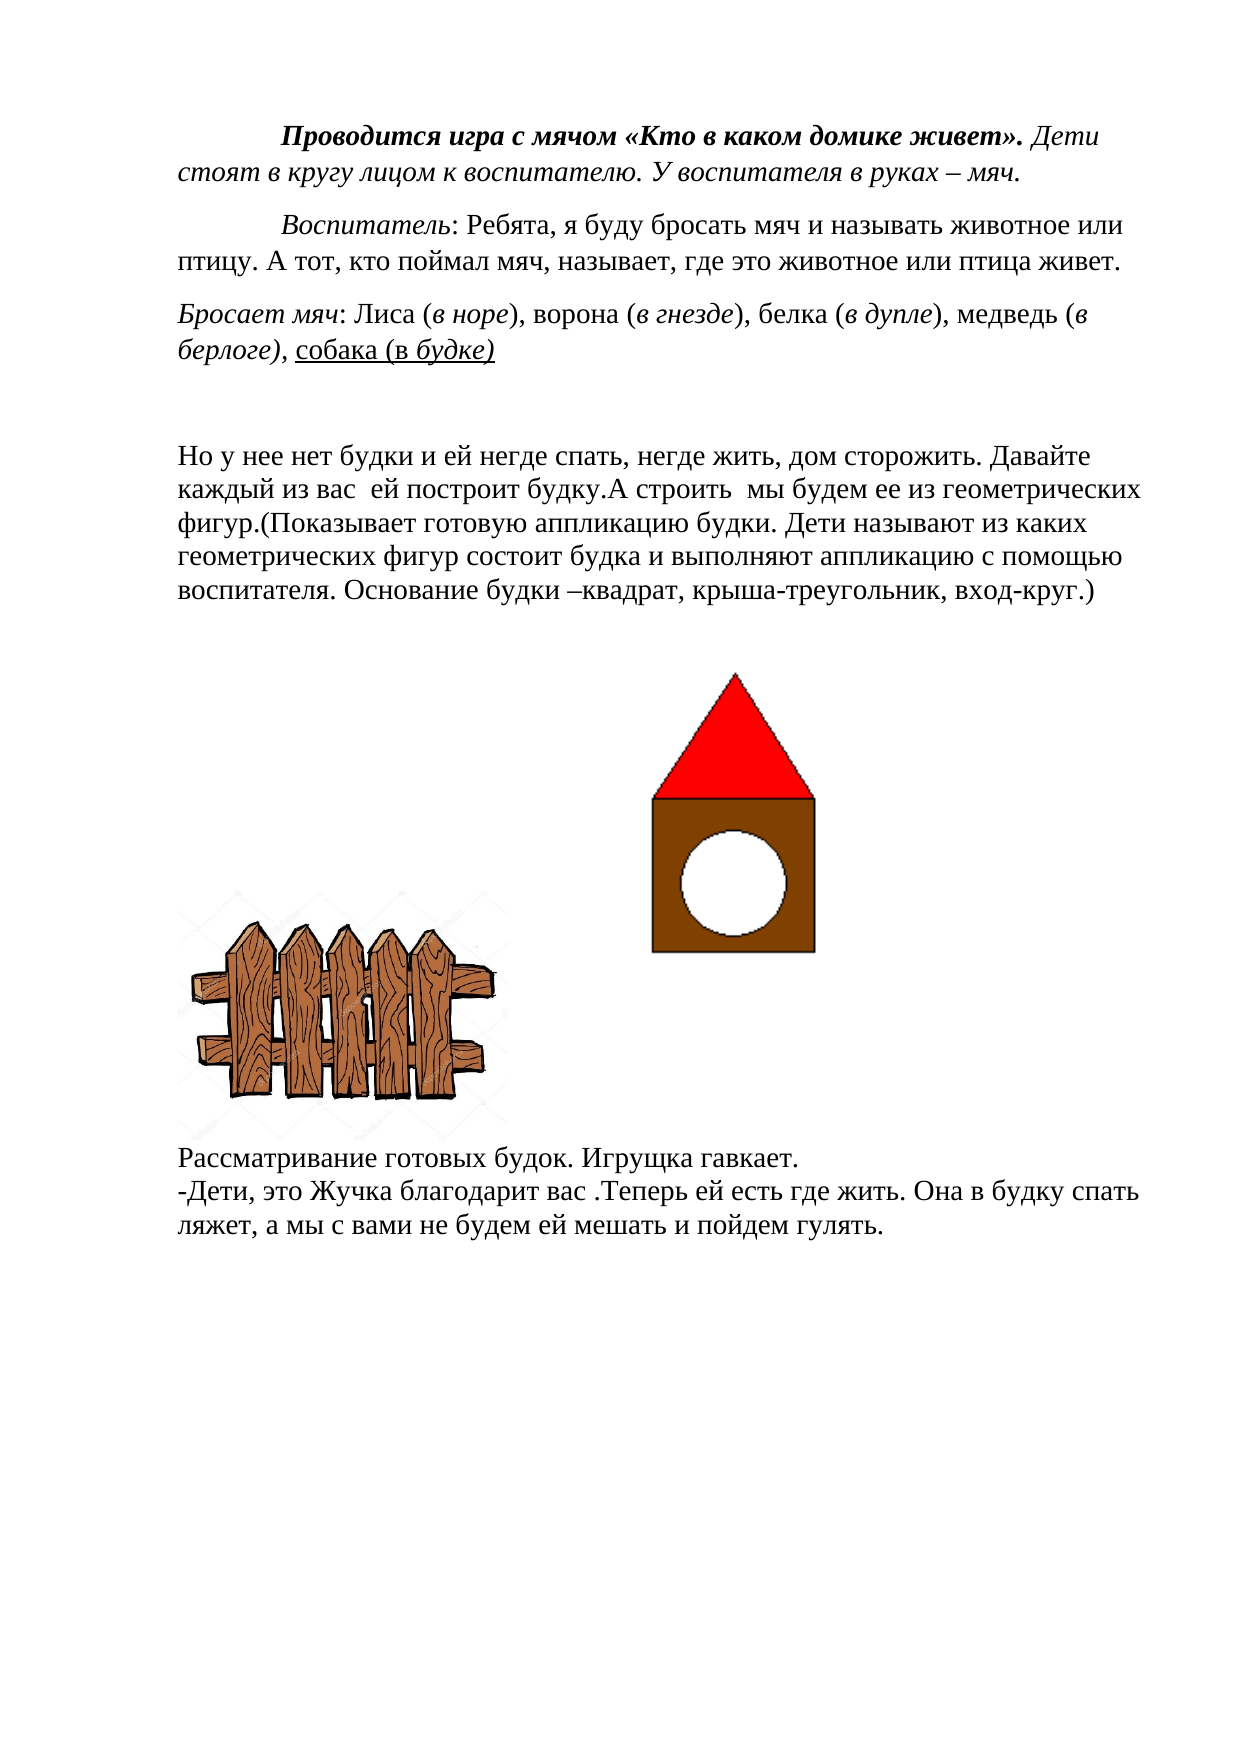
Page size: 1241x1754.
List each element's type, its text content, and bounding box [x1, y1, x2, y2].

picture [177, 639, 1004, 1140]
text -Дети, это Жучка благодарит вас .Теперь ей есть где жить. Она в будку спать ляжет, а мы с вами не будем ей мешать и пойдем гулять. [177, 1173, 1152, 1240]
text Бросает мяч: Лиса (в норе), ворона (в гнезде), белка (в дупле), медведь (в берлоге), собака (в будке) [177, 296, 1152, 366]
text Но у нее нет будки и ей негде спать, негде жить, дом сторожить. Давайте каждый из вас ей построит будку.А строить мы будем ее из геометрических фигур.(Показывает готовую аппликацию будки. Дети называют из каких геометрических фигур состоит будка и выполняют аппликацию с помощью воспитателя. Основание будки –квадрат, крыша-треугольник, вход-круг.) [177, 438, 1152, 606]
text Рассматривание готовых будок. Игрущка гавкает. [177, 1140, 1152, 1173]
text Проводится игра с мячом «Кто в каком домике живет». Дети стоят в кругу лицом к воспитателю. У воспитателя в руках – мяч. [177, 118, 1152, 188]
text Воспитатель: Ребята, я буду бросать мяч и называть животное или птицу. А тот, кто поймал мяч, называет, где это животное или птица живет. [177, 207, 1152, 277]
